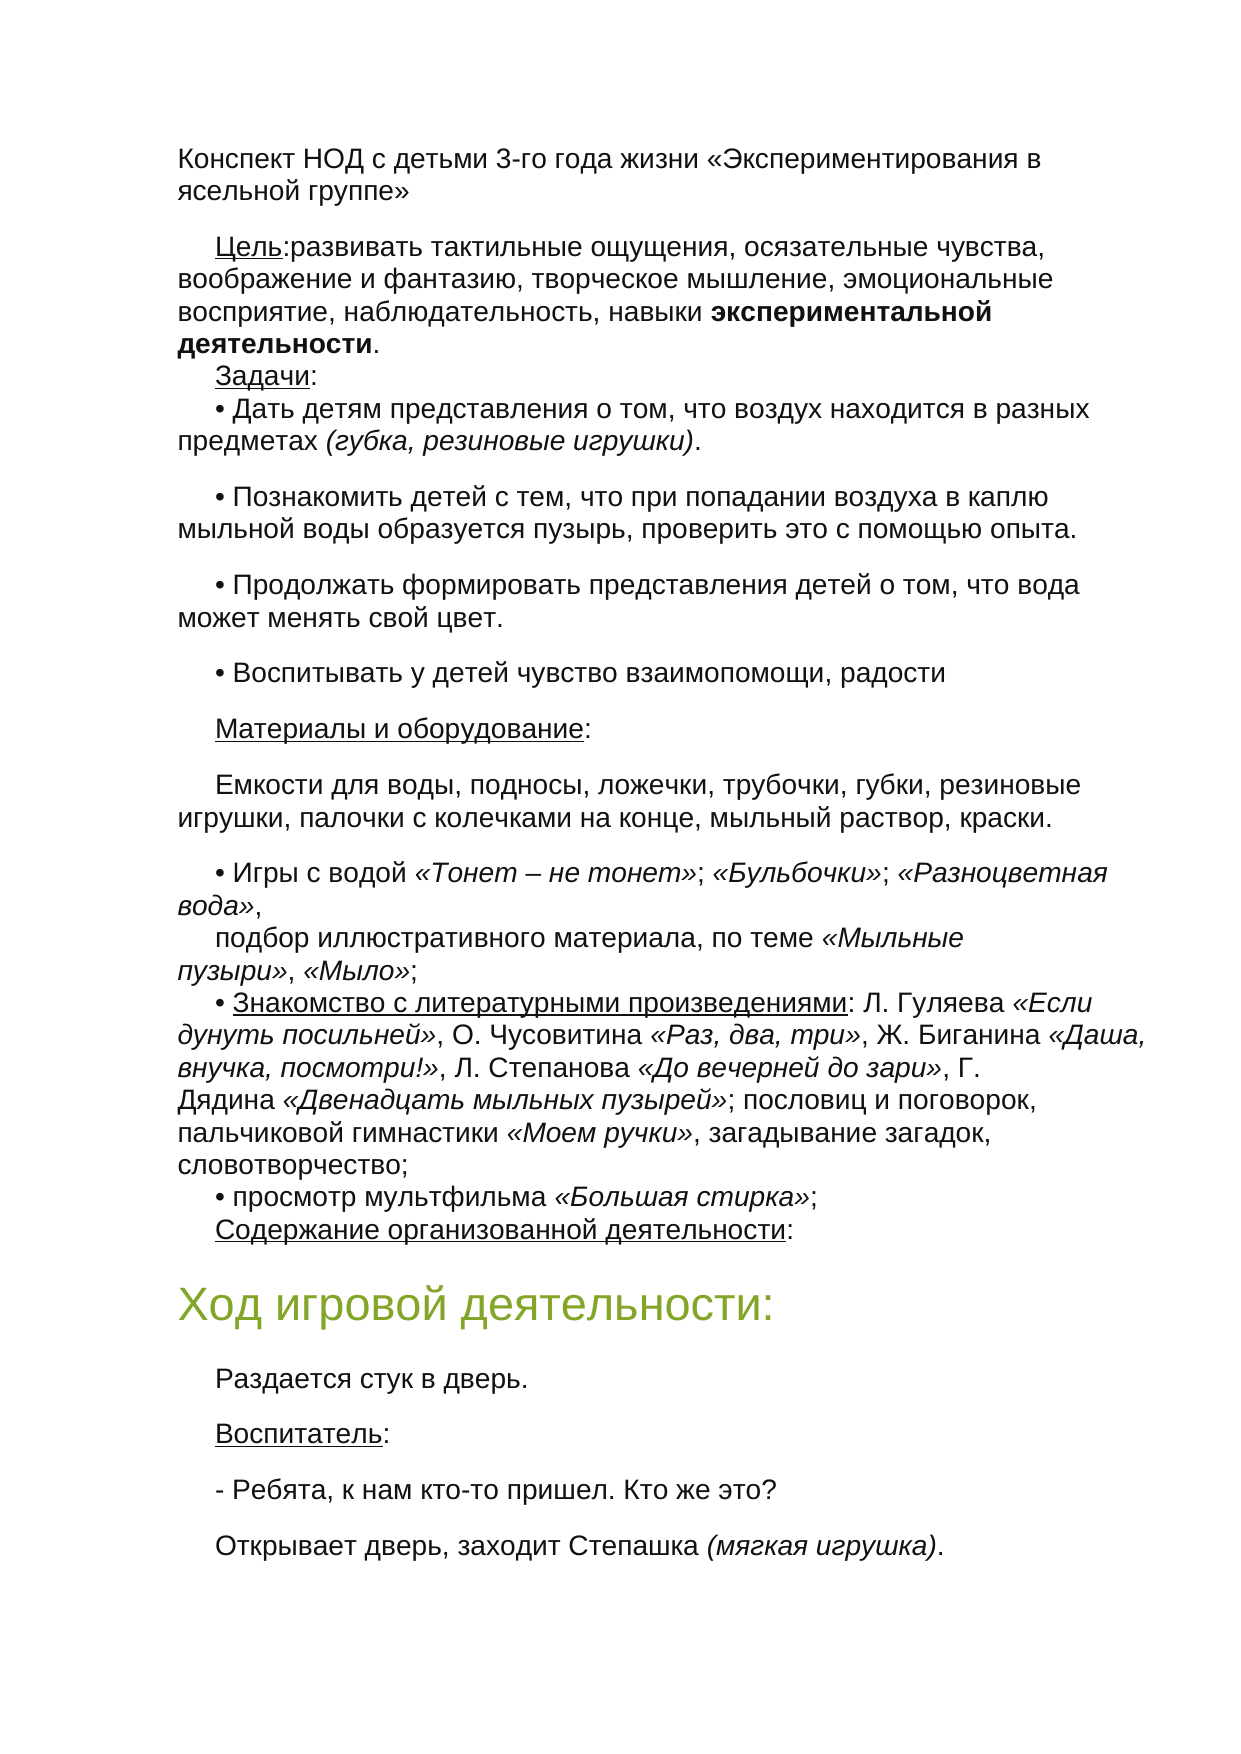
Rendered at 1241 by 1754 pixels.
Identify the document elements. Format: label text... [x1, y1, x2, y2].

text Содержание организованной деятельности: [177, 1213, 1152, 1245]
text Ход игровой деятельности: [177, 1276, 1152, 1330]
text • Дать детям представления о том, что воздух находится в разных предметах (губка, резиновые игрушки). [177, 392, 1152, 457]
text Цель:развивать тактильные ощущения, осязательные чувства, воображение и фантазию, творческое мышление, эмоциональные восприятие, наблюдательность, навыки экспериментальной деятельности. [177, 230, 1152, 359]
text • Игры с водой «Тонет – не тонет»; «Бульбочки»; «Разноцветная вода», [177, 856, 1152, 921]
text Материалы и оборудование: [177, 712, 1152, 745]
text Конспект НОД с детьми 3-го года жизни «Экспериментирования в ясельной группе» [177, 142, 1152, 206]
text • Познакомить детей с тем, что при попадании воздуха в каплю мыльной воды образуется пузырь, проверить это с помощью опыта. [177, 480, 1152, 545]
text Открывает дверь, заходит Степашка (мягкая игрушка). [177, 1529, 1152, 1561]
text • Продолжать формировать представления детей о том, что вода может менять свой цвет. [177, 568, 1152, 633]
text Раздается стук в дверь. [177, 1362, 1152, 1394]
text Емкости для воды, подносы, ложечки, трубочки, губки, резиновые игрушки, палочки с колечками на конце, мыльный раствор, краски. [177, 768, 1152, 833]
text • Воспитывать у детей чувство взаимопомощи, радости [177, 656, 1152, 689]
text • просмотр мультфильма «Большая стирка»; [177, 1180, 1152, 1213]
text подбор иллюстративного материала, по теме «Мыльные пузыри», «Мыло»; [177, 921, 1152, 986]
text - Ребята, к нам кто-то пришел. Кто же это? [177, 1473, 1152, 1506]
text • Знакомство с литературными произведениями: Л. Гуляева «Если дунуть посильней», О. Чусовитина «Раз, два, три», Ж. Биганина «Даша, внучка, посмотри!», Л. Степанова «До вечерней до зари», Г. Дядина «Двенадцать мыльных пузырей»; пословиц и поговорок, пальчиковой гимнастики «Моем ручки», загадывание загадок, словотворчество; [177, 986, 1152, 1180]
text Воспитатель: [177, 1417, 1152, 1450]
text Задачи: [177, 359, 1152, 392]
